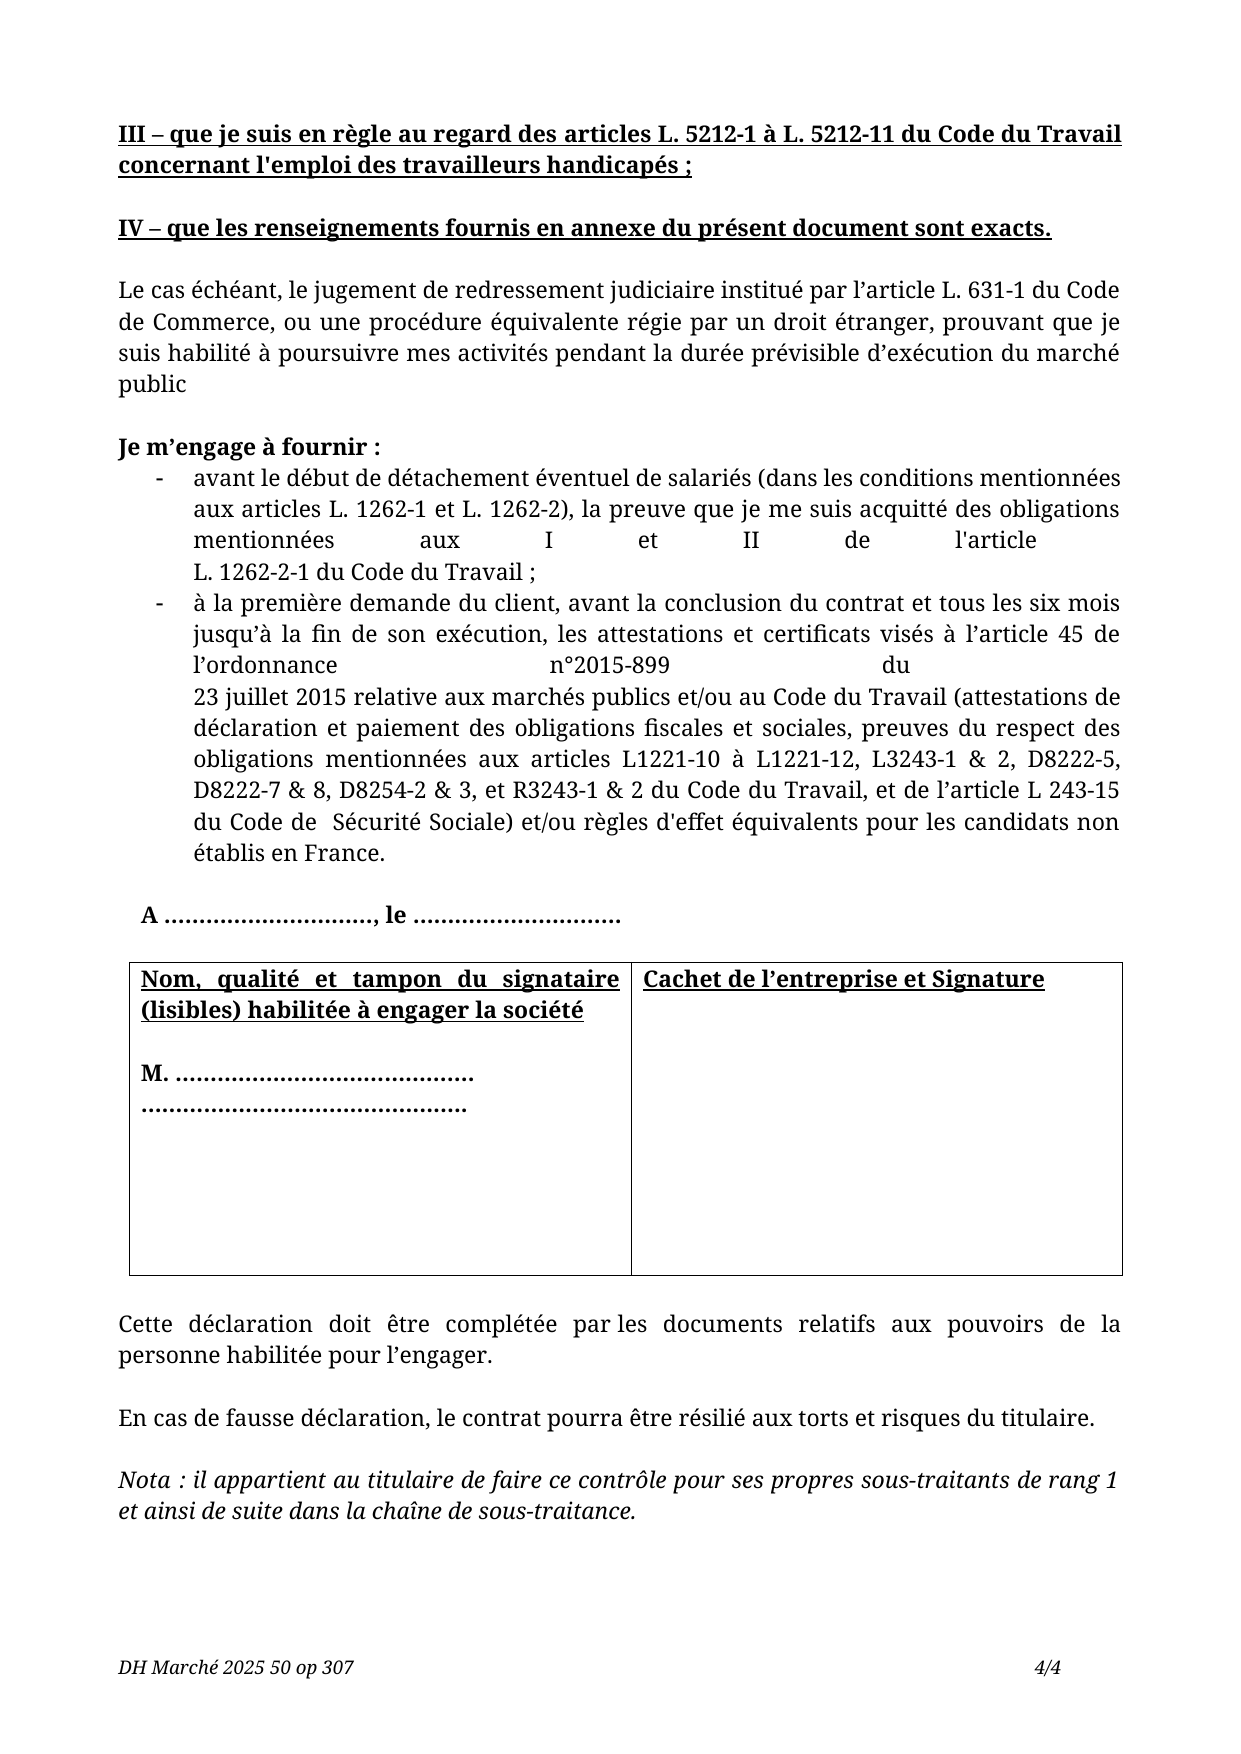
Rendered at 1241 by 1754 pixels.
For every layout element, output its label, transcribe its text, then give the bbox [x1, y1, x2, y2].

table_cell Nom, qualité et tampon du signataire (lisibles) habilitée à engager la société M. ……………………………………. ……………………………………….. [130, 963, 631, 1275]
text Cette déclaration doit être complétée par les documents relatifs aux pouvoirs de la personne habilitée pour l’engager. [118, 1308, 1122, 1370]
list à la première demande du client, avant la conclusion du contrat et tous les six mois jusqu’à la fin de son exécution, les attestations et certificats visés à l’article 45 de l’ordonnance n°2015-899 du 23 juillet 2015 relative aux marchés publics et/ou au Code du Travail (attestations de déclaration et paiement des obligations fiscales et sociales, preuves du respect des obligations mentionnées aux articles L1221-10 à L1221-12, L3243-1 & 2, D8222-5, D8222-7 & 8, D8254-2 & 3, et R3243-1 & 2 du Code du Travail, et de l’article L 243-15 du Code de Sécurité Sociale) et/ou règles d'effet équivalents pour les candidats non établis en France. [156, 587, 1122, 868]
text III – que je suis en règle au regard des articles L. 5212-1 à L. 5212-11 du Code du Travail concernant l'emploi des travailleurs handicapés ; [118, 146, 1122, 181]
text III – que je suis en règle au regard des articles L. 5212-1 à L. 5212-11 du Code du Travail concernant l'emploi des travailleurs handicapés ; [118, 118, 1122, 145]
text IV – que les renseignements fournis en annexe du présent document sont exacts. [118, 212, 1122, 243]
text Le cas échéant, le jugement de redressement judiciaire institué par l’article L. 631-1 du Code de Commerce, ou une procédure équivalente régie par un droit étranger, prouvant que je suis habilité à poursuivre mes activités pendant la durée prévisible d’exécution du marché public [118, 274, 1122, 399]
table_header A …………………………, le ………………………… [129, 899, 1122, 962]
text Je m’engage à fournir : [118, 431, 1122, 462]
list avant le début de détachement éventuel de salariés (dans les conditions mentionnées aux articles L. 1262-1 et L. 1262-2), la preuve que je me suis acquitté des obligations mentionnées aux I et II de l'article L. 1262-2-1 du Code du Travail ; [156, 462, 1122, 587]
text Nota : il appartient au titulaire de faire ce contrôle pour ses propres sous-traitants de rang 1 et ainsi de suite dans la chaîne de sous-traitance. [118, 1464, 1122, 1526]
table_cell Cachet de l’entreprise et Signature [632, 963, 1122, 1275]
text En cas de fausse déclaration, le contrat pourra être résilié aux torts et risques du titulaire. [118, 1401, 1122, 1433]
